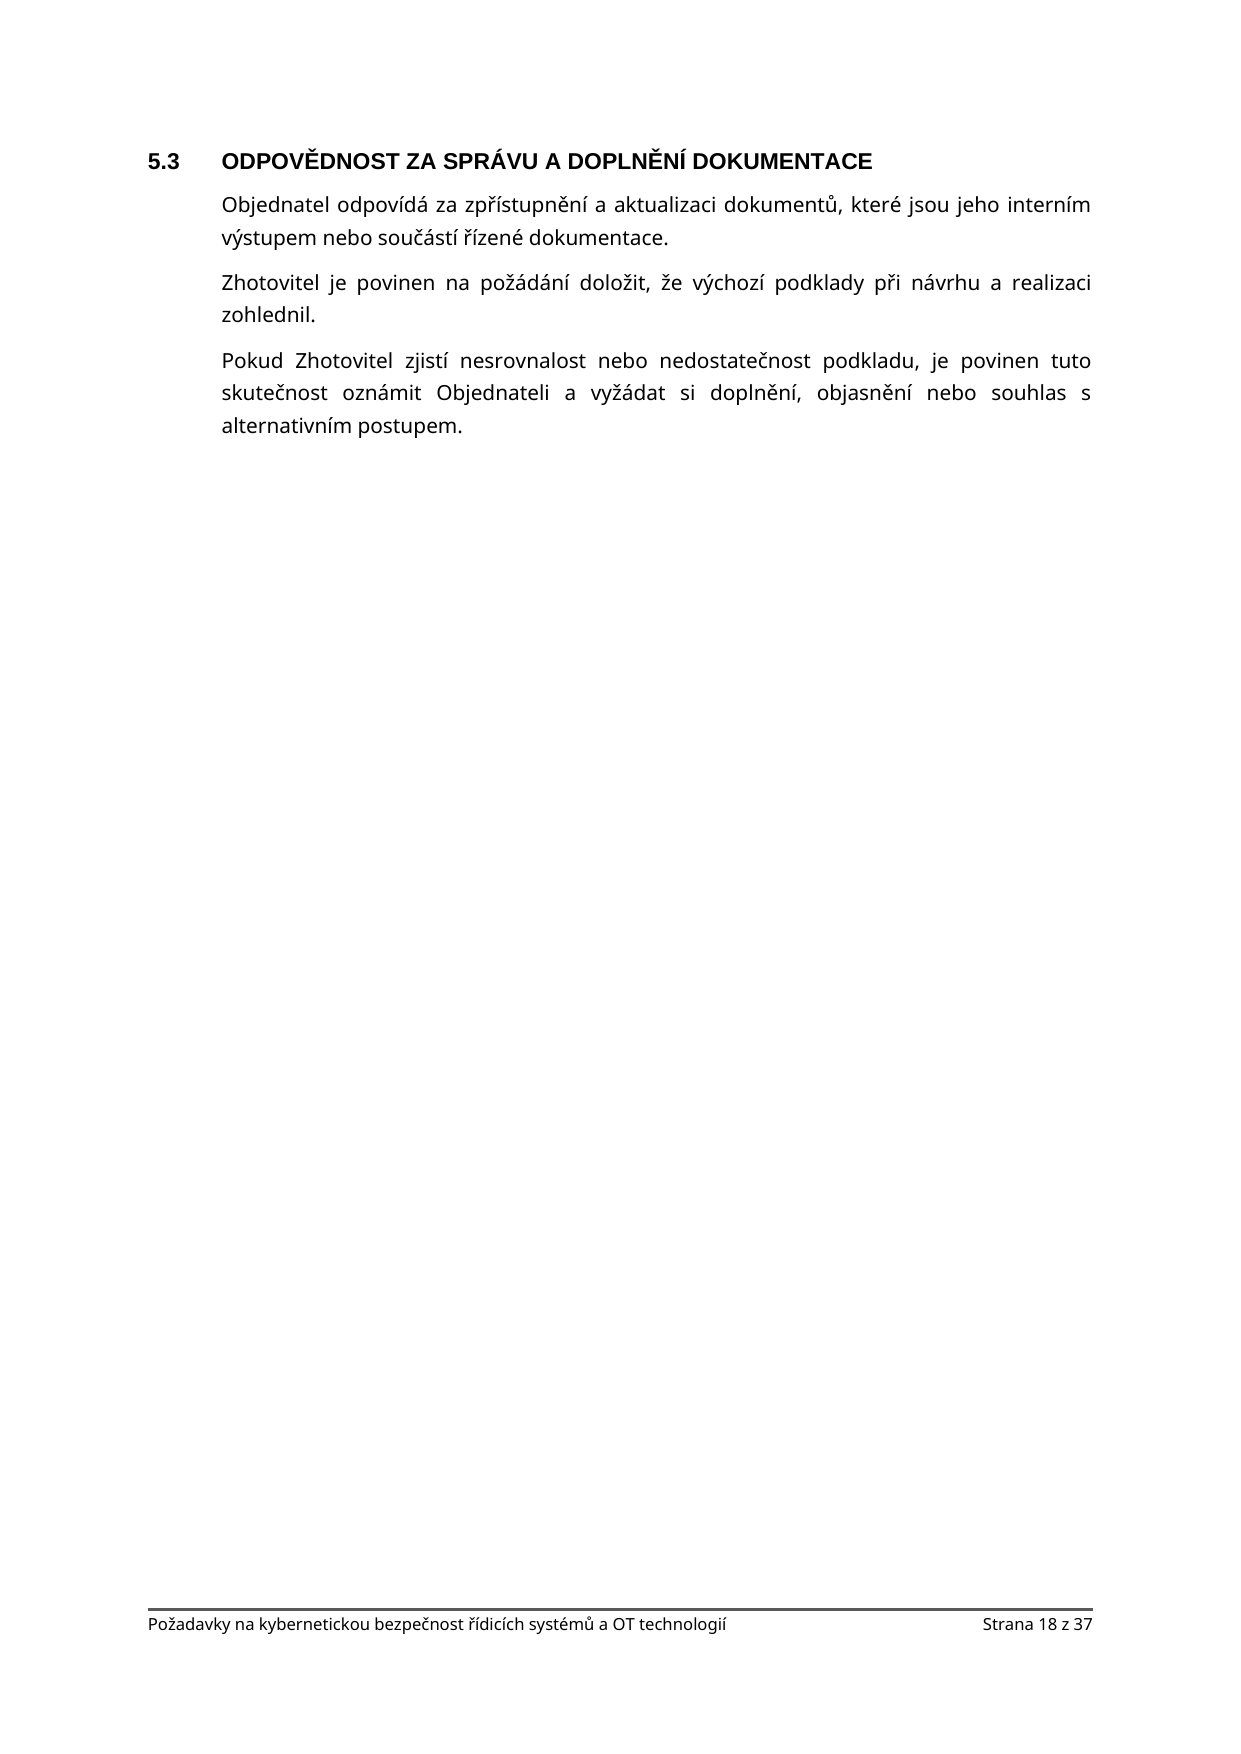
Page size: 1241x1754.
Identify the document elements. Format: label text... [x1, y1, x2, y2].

text Zhotovitel je povinen na požádání doložit, že výchozí podklady při návrhu a realizaci zohlednil. [221, 268, 1093, 329]
text Odpovědnost za správu a doplnění dokumentace [148, 148, 1093, 174]
text Objednatel odpovídá za zpřístupnění a aktualizaci dokumentů, které jsou jeho interním výstupem nebo součástí řízené dokumentace. [221, 190, 1093, 251]
text Pokud Zhotovitel zjistí nesrovnalost nebo nedostatečnost podkladu, je povinen tuto skutečnost oznámit Objednateli a vyžádat si doplnění, objasnění nebo souhlas s alternativním postupem. [221, 346, 1093, 439]
